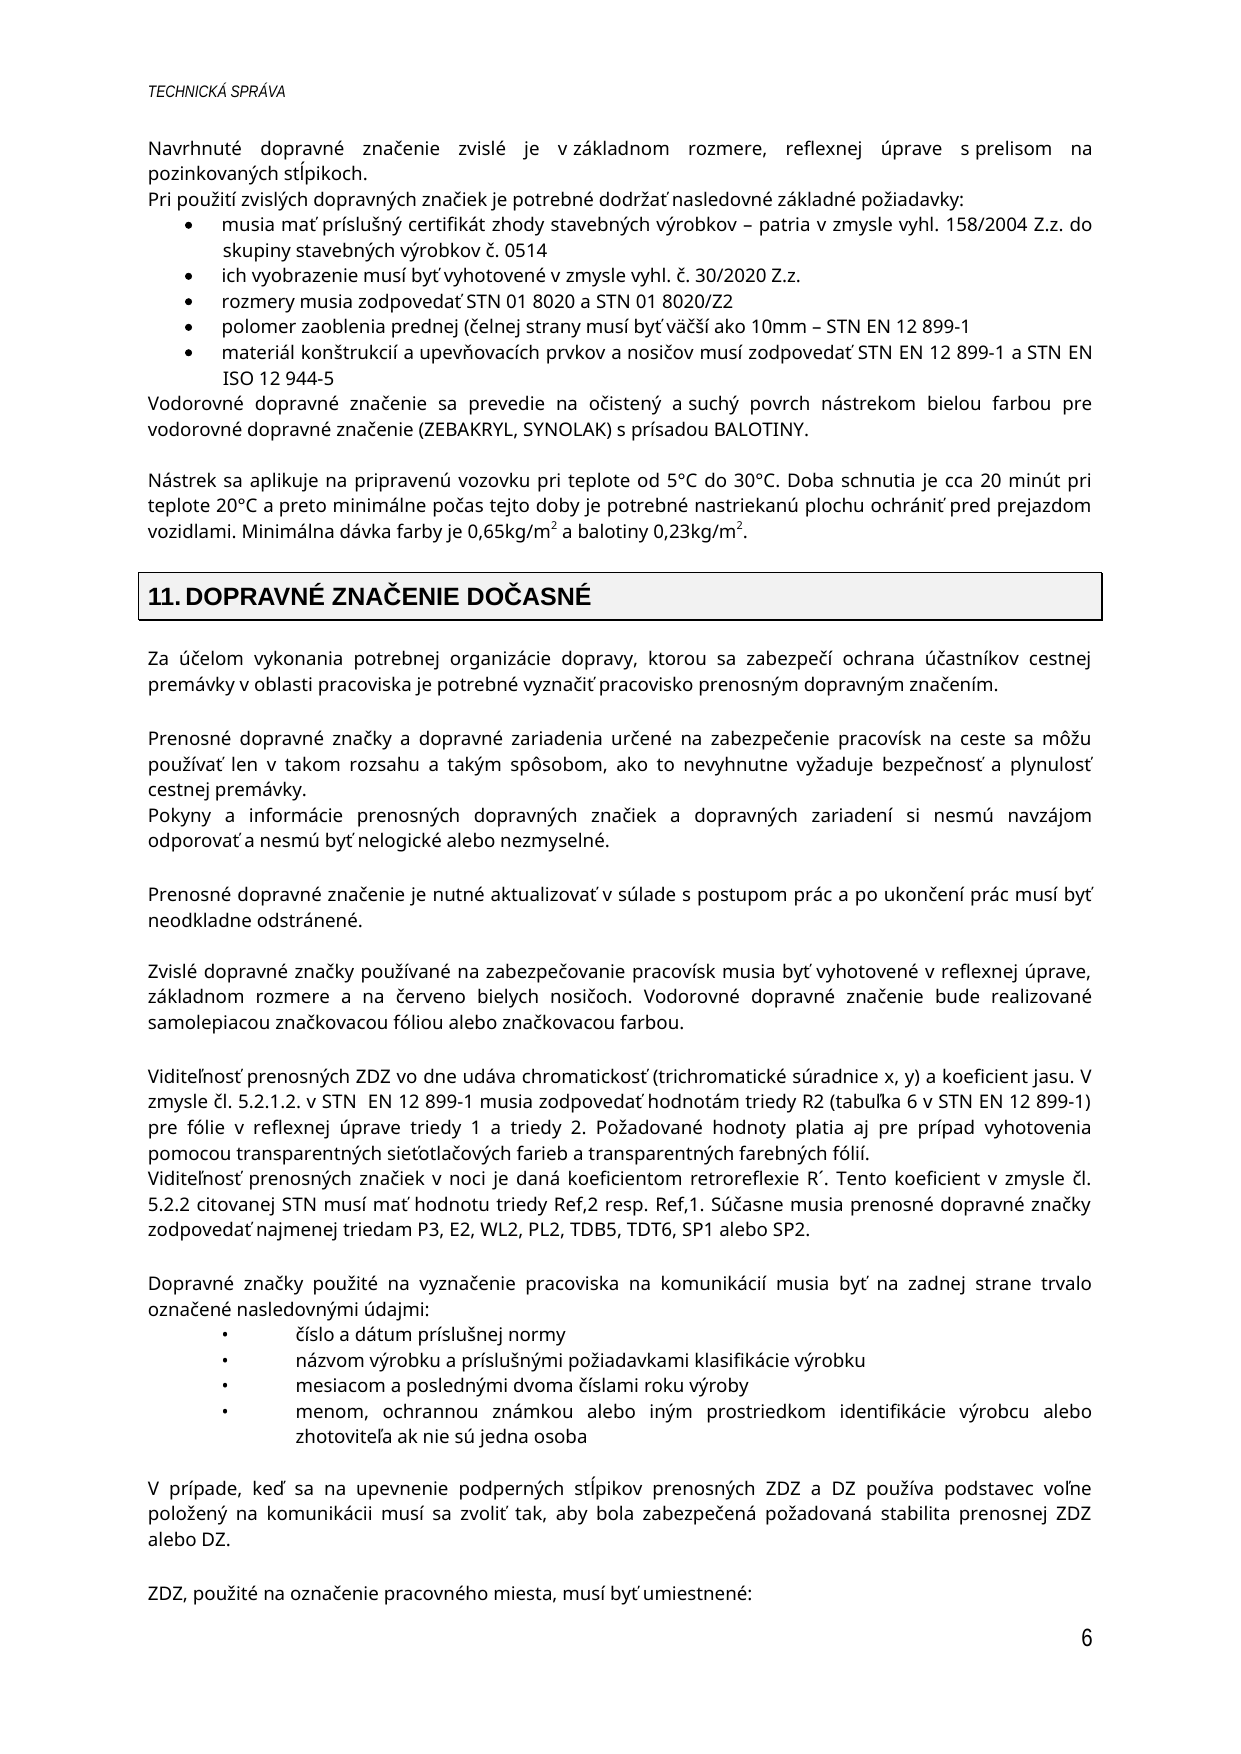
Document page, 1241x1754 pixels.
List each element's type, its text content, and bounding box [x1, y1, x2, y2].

text Za účelom vykonania potrebnej organizácie dopravy, ktorou sa zabezpečí ochrana účastníkov cestnej premávky v oblasti pracoviska je potrebné vyznačiť pracovisko prenosným dopravným značením. [148, 646, 1093, 697]
text Vodorovné dopravné značenie sa prevedie na očistený a suchý povrch nástrekom bielou farbou pre vodorovné dopravné značenie (ZEBAKRYL, SYNOLAK) s prísadou BALOTINY. [148, 390, 1093, 441]
text Dopravné značky použité na vyznačenie pracoviska na komunikácií musia byť na zadnej strane trvalo označené nasledovnými údajmi: [148, 1271, 1093, 1322]
text Pri použití zvislých dopravných značiek je potrebné dodržať nasledovné základné požiadavky: [148, 186, 1093, 212]
text Navrhnuté dopravné značenie zvislé je v základnom rozmere, reflexnej úprave s prelisom na pozinkovaných stĺpikoch. [148, 135, 1093, 186]
text Nástrek sa aplikuje na pripravenú vozovku pri teplote od 5°C do 30°C. Doba schnutia je cca 20 minút pri teplote 20°C a preto minimálne počas tejto doby je potrebné nastriekanú plochu ochrániť pred prejazdom vozidlami. Minimálna dávka farby je 0,65kg/m2 a balotiny 0,23kg/m2. [148, 467, 1093, 543]
text • mesiacom a poslednými dvoma číslami roku výroby [177, 1373, 1093, 1398]
list musia mať príslušný certifikát zhody stavebných výrobkov – patria v zmysle vyhl. 158/2004 Z.z. do skupiny stavebných výrobkov č. 0514 [185, 212, 1093, 263]
text Prenosné dopravné značenie je nutné aktualizovať v súlade s postupom prác a po ukončení prác musí byť neodkladne odstránené. [148, 882, 1093, 933]
subtitle DOPRAVNÉ ZNAČENIE DOČASNÉ [139, 573, 1101, 619]
text Pokyny a informácie prenosných dopravných značiek a dopravných zariadení si nesmú navzájom odporovať a nesmú byť nelogické alebo nezmyselné. [148, 802, 1093, 853]
text V prípade, keď sa na upevnenie podperných stĺpikov prenosných ZDZ a DZ používa podstavec voľne položený na komunikácii musí sa zvoliť tak, aby bola zabezpečená požadovaná stabilita prenosnej ZDZ alebo DZ. [148, 1475, 1093, 1551]
list polomer zaoblenia prednej (čelnej strany musí byť väčší ako 10mm – STN EN 12 899-1 [185, 314, 1093, 339]
list rozmery musia zodpovedať STN 01 8020 a STN 01 8020/Z2 [185, 288, 1093, 314]
text • menom, ochrannou známkou alebo iným prostriedkom identifikácie výrobcu alebo zhotoviteľa ak nie sú jedna osoba [221, 1398, 1093, 1449]
text • názvom výrobku a príslušnými požiadavkami klasifikácie výrobku [177, 1347, 1093, 1373]
text Prenosné dopravné značky a dopravné zariadenia určené na zabezpečenie pracovísk na ceste sa môžu používať len v takom rozsahu a takým spôsobom, ako to nevyhnutne vyžaduje bezpečnosť a plynulosť cestnej premávky. [148, 725, 1093, 802]
text ZDZ, použité na označenie pracovného miesta, musí byť umiestnené: [148, 1580, 1093, 1606]
text Viditeľnosť prenosných značiek v noci je daná koeficientom retroreflexie R´. Tento koeficient v zmysle čl. 5.2.2 citovanej STN musí mať hodnotu triedy Ref,2 resp. Ref,1. Súčasne musia prenosné dopravné značky zodpovedať najmenej triedam P3, E2, WL2, PL2, TDB5, TDT6, SP1 alebo SP2. [148, 1165, 1093, 1242]
list materiál konštrukcií a upevňovacích prvkov a nosičov musí zodpovedať STN EN 12 899-1 a STN EN ISO 12 944-5 [185, 339, 1093, 390]
text • číslo a dátum príslušnej normy [177, 1322, 1093, 1347]
list ich vyobrazenie musí byť vyhotovené v zmysle vyhl. č. 30/2020 Z.z. [185, 263, 1093, 288]
text Zvislé dopravné značky používané na zabezpečovanie pracovísk musia byť vyhotovené v reflexnej úprave, základnom rozmere a na červeno bielych nosičoch. Vodorovné dopravné značenie bude realizované samolepiacou značkovacou fóliou alebo značkovacou farbou. [148, 958, 1093, 1035]
text Viditeľnosť prenosných ZDZ vo dne udáva chromatickosť (trichromatické súradnice x, y) a koeficient jasu. V zmysle čl. 5.2.1.2. v STN EN 12 899-1 musia zodpovedať hodnotám triedy R2 (tabuľka 6 v STN EN 12 899-1) pre fólie v reflexnej úprave triedy 1 a triedy 2. Požadované hodnoty platia aj pre prípad vyhotovenia pomocou transparentných sieťotlačových farieb a transparentných farebných fólií. [148, 1063, 1093, 1165]
